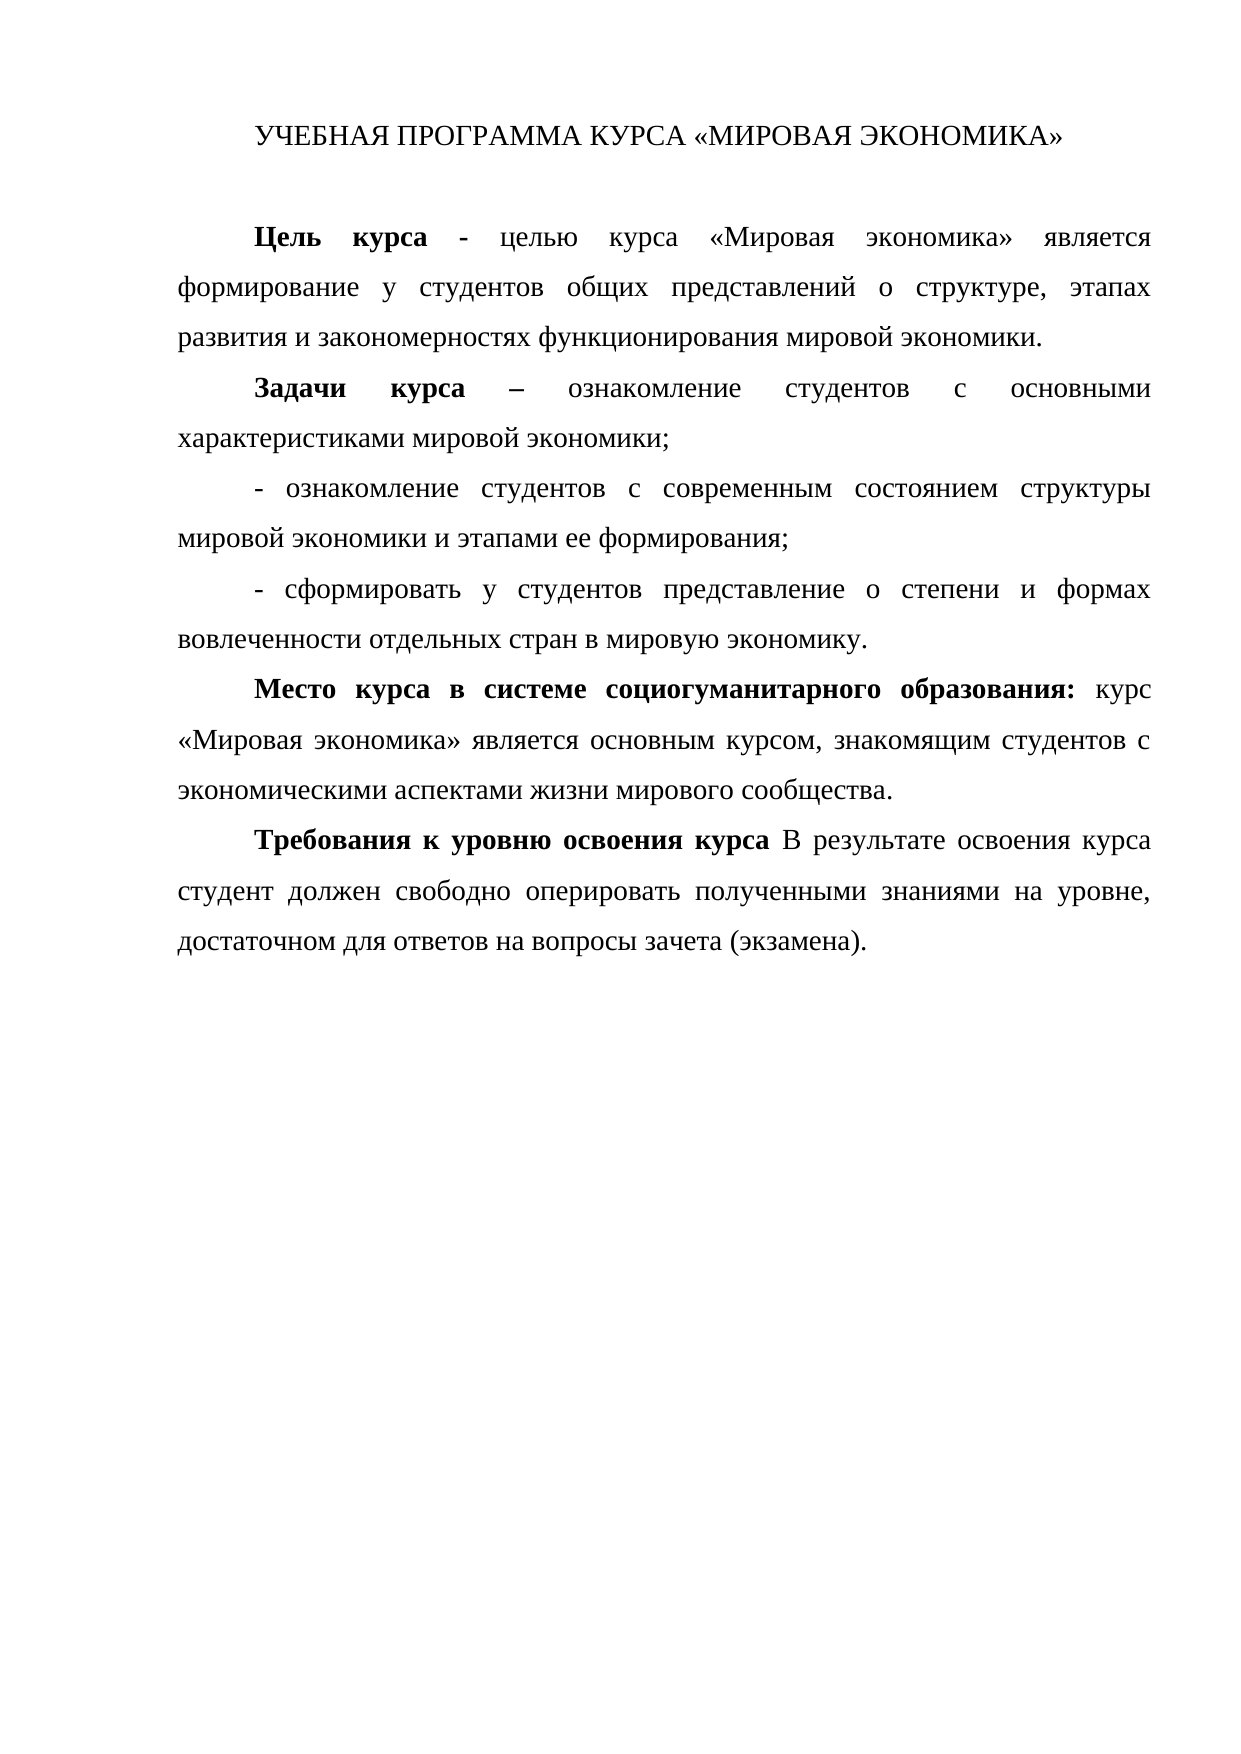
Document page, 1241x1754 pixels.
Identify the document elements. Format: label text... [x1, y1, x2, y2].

text - ознакомление студентов с современным состоянием структуры мировой экономики и этапами ее формирования; [177, 470, 1152, 554]
text УЧЕБНАЯ ПРОГРАММА КУРСА «МИРОВАЯ ЭКОНОМИКА» [177, 118, 1152, 152]
text Цель курса - целью курса «Мировая экономика» является формирование у студентов общих представлений о структуре, этапах развития и закономерностях функционирования мировой экономики. [177, 219, 1152, 353]
text - сформировать у студентов представление о степени и формах вовлеченности отдельных стран в мировую экономику. [177, 571, 1152, 655]
text Задачи курса – ознакомление студентов с основными характеристиками мировой экономики; [177, 370, 1152, 453]
text Требования к уровню освоения курса В результате освоения курса студент должен свободно оперировать полученными знаниями на уровне, достаточном для ответов на вопросы зачета (экзамена). [177, 822, 1152, 957]
text Место курса в системе социогуманитарного образования: курс «Мировая экономика» является основным курсом, знакомящим студентов с экономическими аспектами жизни мирового сообщества. [177, 672, 1152, 806]
